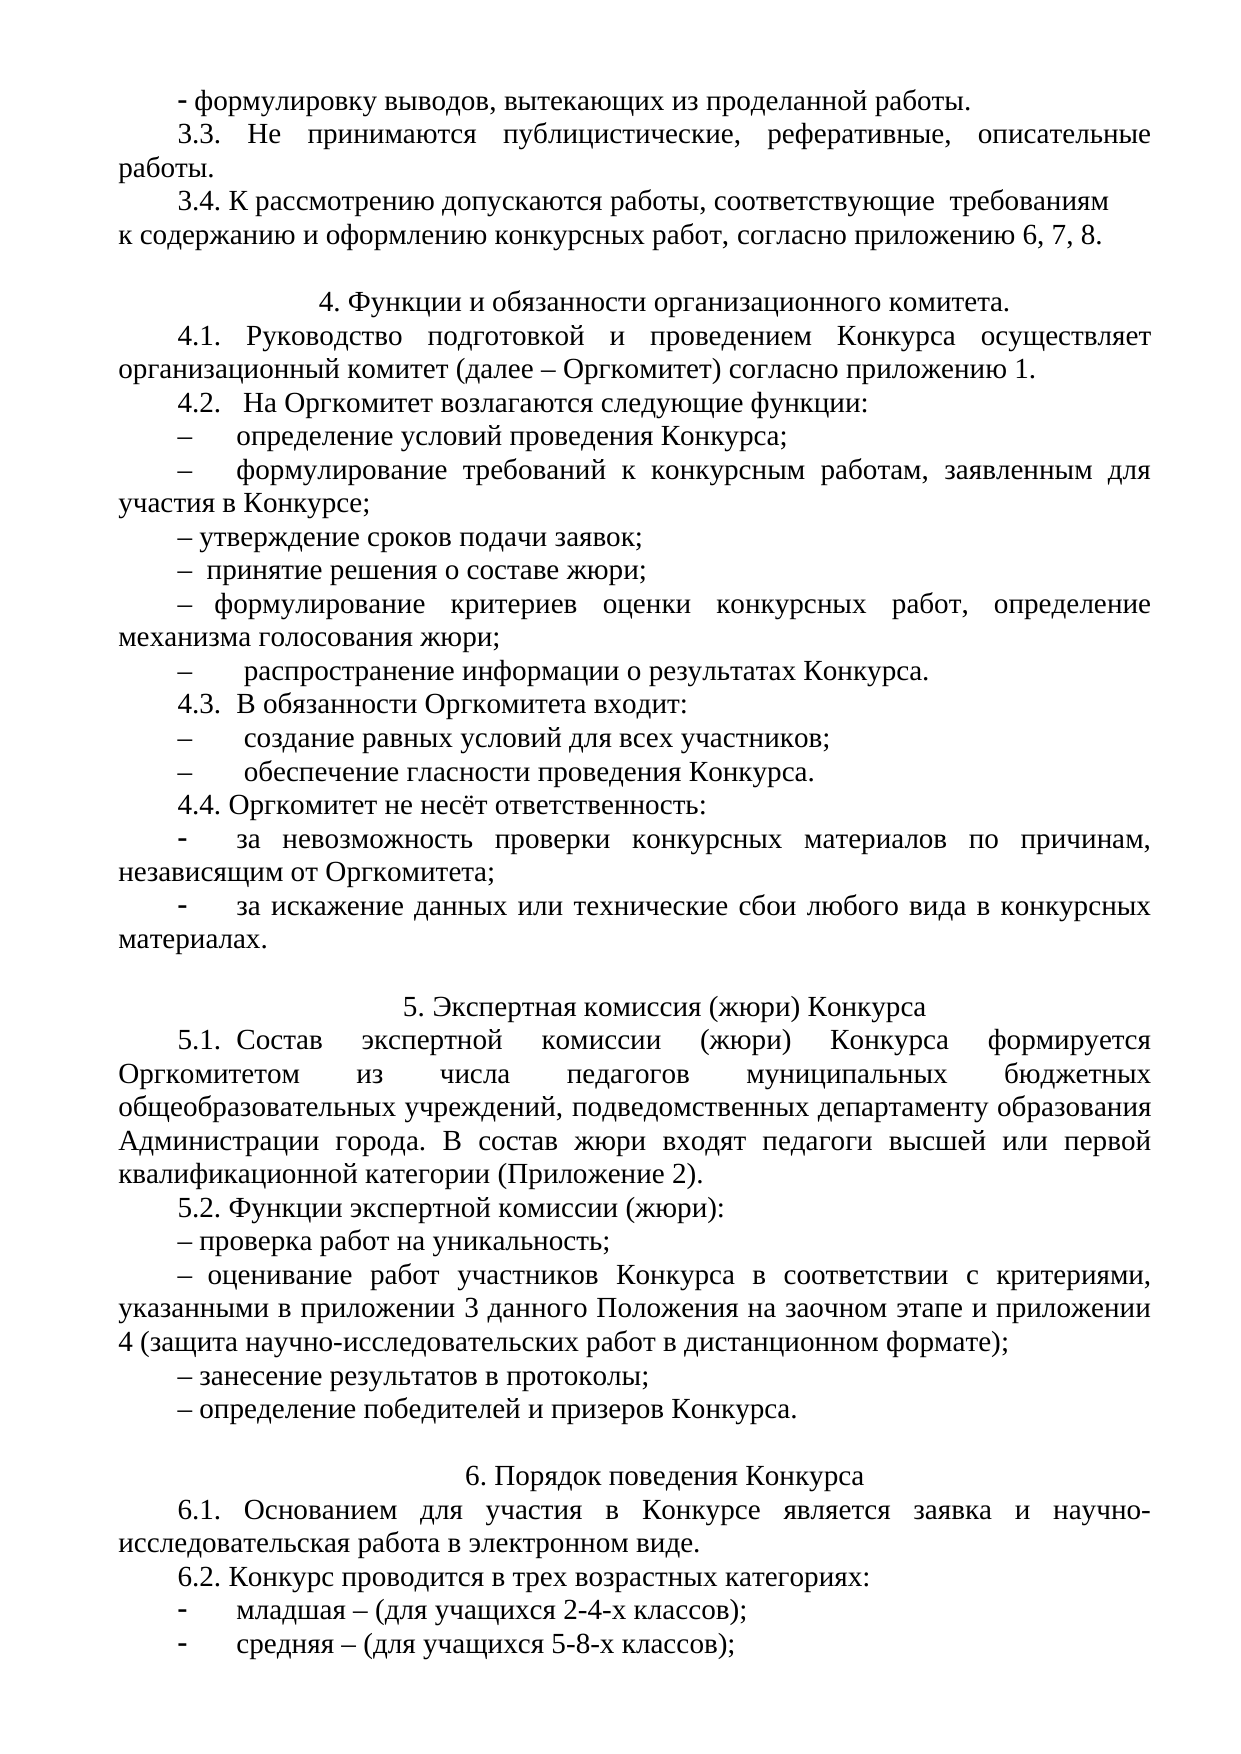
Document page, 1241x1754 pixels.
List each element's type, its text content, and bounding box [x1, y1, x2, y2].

text – формулирование требований к конкурсным работам, заявленным для участия в Конкурсе; [118, 452, 1152, 519]
list средняя – (для учащихся 5-8-х классов); [118, 1626, 1152, 1660]
text – распространение информации о результатах Конкурса. [118, 653, 1152, 687]
text 5.1. Состав экспертной комиссии (жюри) Конкурса формируется Оргкомитетом из числа педагогов муниципальных бюджетных общеобразовательных учреждений, подведомственных департаменту образования Администрации города. В состав жюри входят педагоги высшей или первой квалификационной категории (Приложение 2). [118, 1022, 1152, 1190]
text формулировку выводов, вытекающих из проделанной работы. [118, 83, 1152, 116]
text 3.4. К рассмотрению допускаются работы, соответствующие требованиям [118, 183, 1152, 217]
text – создание равных условий для всех участников; [118, 720, 1152, 754]
text – оценивание работ участников Конкурса в соответствии с критериями, указанными в приложении 3 данного Положения на заочном этапе и приложении 4 (защита научно-исследовательских работ в дистанционном формате); [118, 1257, 1152, 1358]
list за искажение данных или технические сбои любого вида в конкурсных материалах. [118, 888, 1152, 955]
text – проверка работ на уникальность; [118, 1223, 1152, 1257]
list Экспертная комиссия (жюри) Конкурса [118, 989, 1152, 1022]
text 3.3. Не принимаются публицистические, реферативные, описательные работы. [118, 116, 1152, 183]
text 4.3. В обязанности Оргкомитета входит: [118, 687, 1152, 720]
list младшая – (для учащихся 2-4-х классов); [118, 1592, 1152, 1626]
text – обеспечение гласности проведения Конкурса. [118, 754, 1152, 787]
text – принятие решения о составе жюри; [118, 552, 1152, 586]
text 4. Функции и обязанности организационного комитета. [118, 284, 1152, 318]
text – занесение результатов в протоколы; [118, 1358, 1152, 1391]
text – формулирование критериев оценки конкурсных работ, определение механизма голосования жюри; [118, 586, 1152, 653]
text 4.1. Руководство подготовкой и проведением Конкурса осуществляет организационный комитет (далее – Оргкомитет) согласно приложению 1. [118, 318, 1152, 385]
text – определение условий проведения Конкурса; [118, 418, 1152, 452]
list за невозможность проверки конкурсных материалов по причинам, независящим от Оргкомитета; [118, 821, 1152, 888]
text 6. Порядок поведения Конкурса [118, 1458, 1152, 1492]
text к содержанию и оформлению конкурсных работ, согласно приложению 6, 7, 8. [118, 217, 1152, 251]
text 4.4. Оргкомитет не несёт ответственность: [118, 787, 1152, 821]
text 6.1. Основанием для участия в Конкурсе является заявка и научно-исследовательская работа в электронном виде. [118, 1492, 1152, 1559]
text 6.2. Конкурс проводится в трех возрастных категориях: [118, 1559, 1152, 1592]
text 5.2. Функции экспертной комиссии (жюри): [118, 1190, 1152, 1223]
text 4.2. На Оргкомитет возлагаются следующие функции: [118, 385, 1152, 418]
text – определение победителей и призеров Конкурса. [118, 1391, 1152, 1425]
text – утверждение сроков подачи заявок; [118, 519, 1152, 552]
